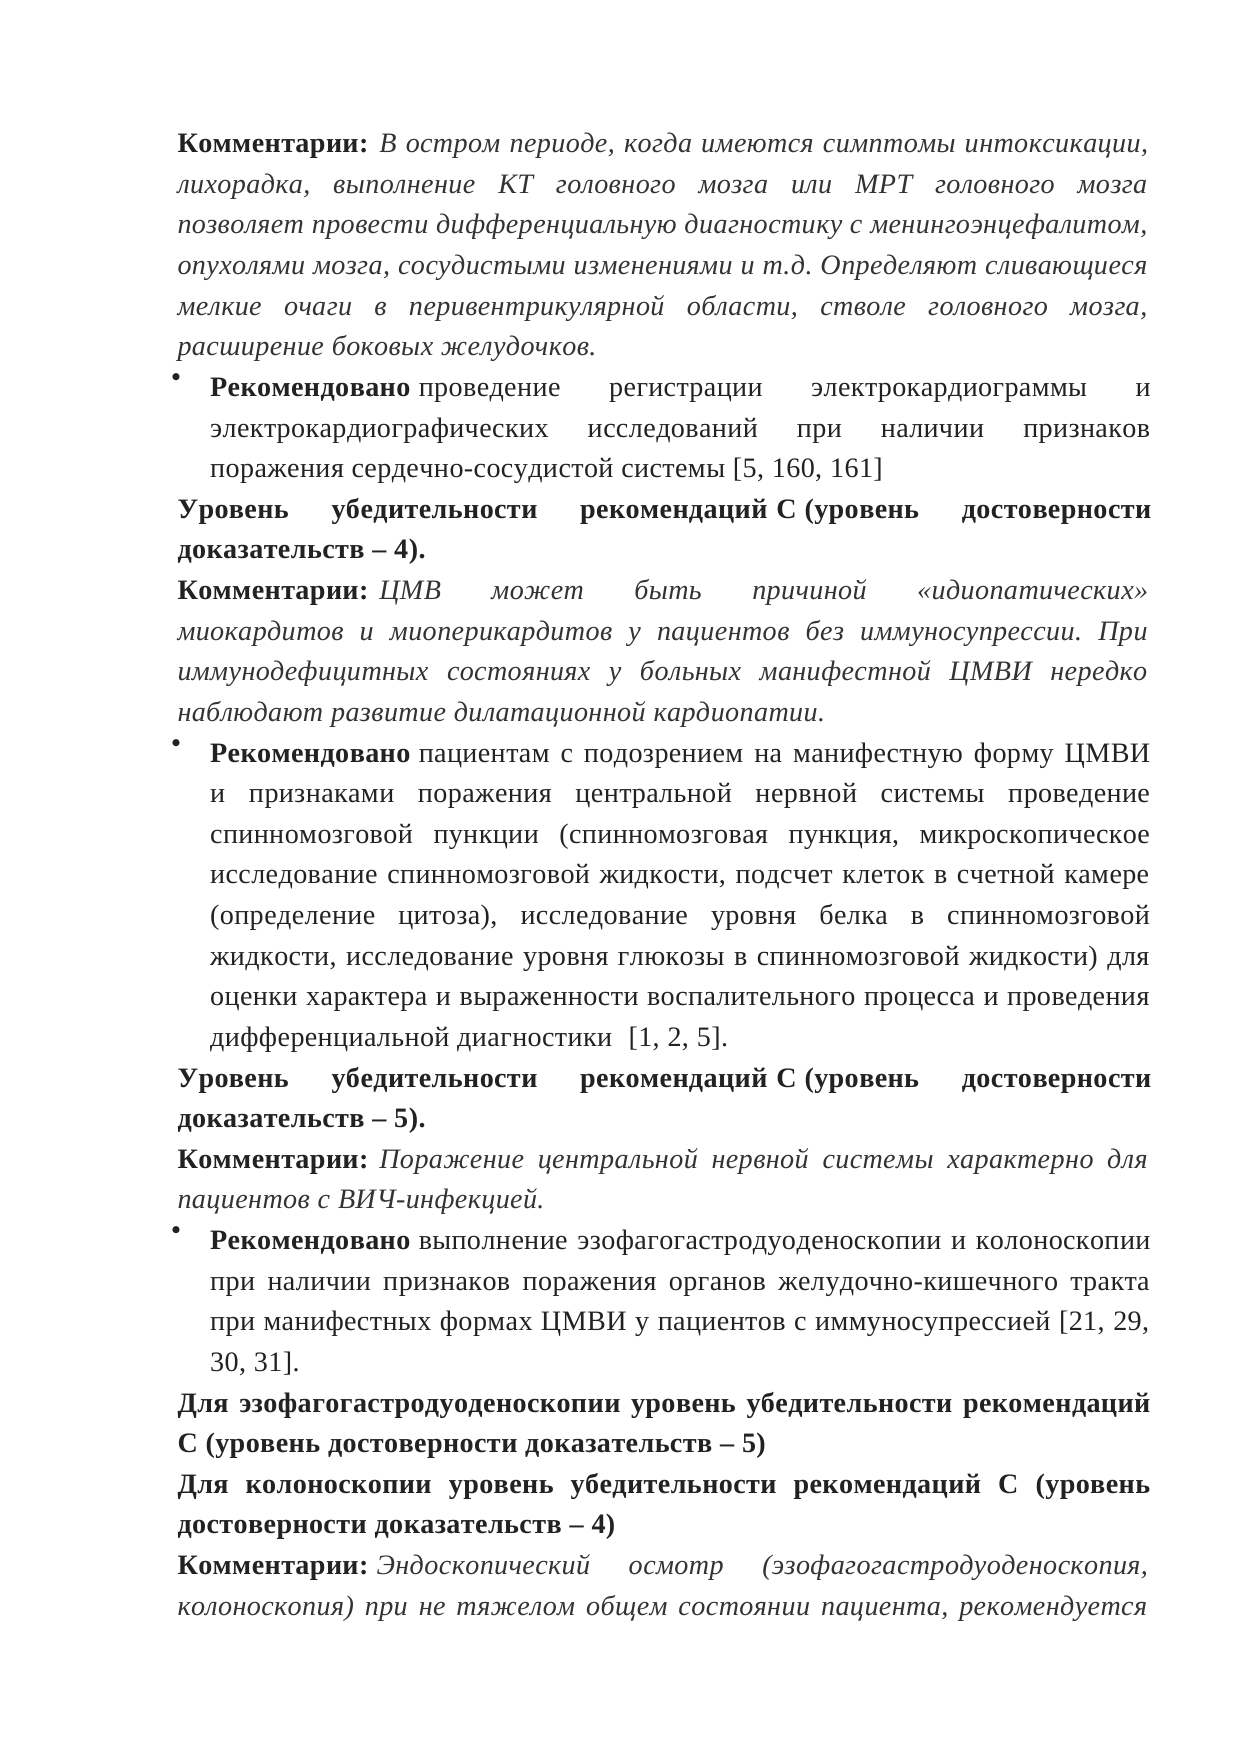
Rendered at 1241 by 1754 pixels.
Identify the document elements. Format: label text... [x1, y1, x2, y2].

text Комментарии: В остром периоде, когда имеются симптомы интоксикации, лихорадка, выполнение КТ головного мозга или МРТ головного мозга позволяет провести дифференциальную диагностику с менингоэнцефалитом, опухолями мозга, сосудистыми изменениями и т.д. Определяют сливающиеся мелкие очаги в перивентрикулярной области, стволе головного мозга, расширение боковых желудочков. [177, 118, 1152, 362]
text Комментарии: Поражение центральной нервной системы характерно для пациентов с ВИЧ-инфекцией. [177, 1134, 1152, 1215]
list Рекомендовано выполнение эзофагогастродуоденоскопии и колоноскопии при наличии признаков поражения органов желудочно-кишечного тракта при манифестных формах ЦМВИ у пациентов с иммуносупрессией [21, 29, 30, 31]. [172, 1215, 1152, 1377]
text Для колоноскопии уровень убедительности рекомендаций С (уровень достоверности доказательств – 4) [177, 1459, 1152, 1540]
text Для эзофагогастродуоденоскопии уровень убедительности рекомендаций С (уровень достоверности доказательств – 5) [177, 1377, 1152, 1459]
list Рекомендовано проведение регистрации электрокардиограммы и электрокардиографических исследований при наличии признаков поражения сердечно-сосудистой системы [5, 160, 161] [172, 362, 1152, 484]
text Уровень убедительности рекомендаций С (уровень достоверности доказательств – 4). [177, 484, 1152, 565]
text Уровень убедительности рекомендаций С (уровень достоверности доказательств – 5). [177, 1052, 1152, 1134]
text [177, 1540, 1152, 1621]
list Рекомендовано пациентам с подозрением на манифестную форму ЦМВИ и признаками поражения центральной нервной системы проведение спинномозговой пункции (спинномозговая пункция, микроскопическое исследование спинномозговой жидкости, подсчет клеток в счетной камере (определение цитоза), исследование уровня белка в спинномозговой жидкости, исследование уровня глюкозы в спинномозговой жидкости) для оценки характера и выраженности воспалительного процесса и проведения дифференциальной диагностики [1, 2, 5]. [172, 727, 1152, 1052]
text Комментарии: ЦМВ может быть причиной «идиопатических» миокардитов и миоперикардитов у пациентов без иммуносупрессии. При иммунодефицитных состояниях у больных манифестной ЦМВИ нередко наблюдают развитие дилатационной кардиопатии. [177, 565, 1152, 727]
